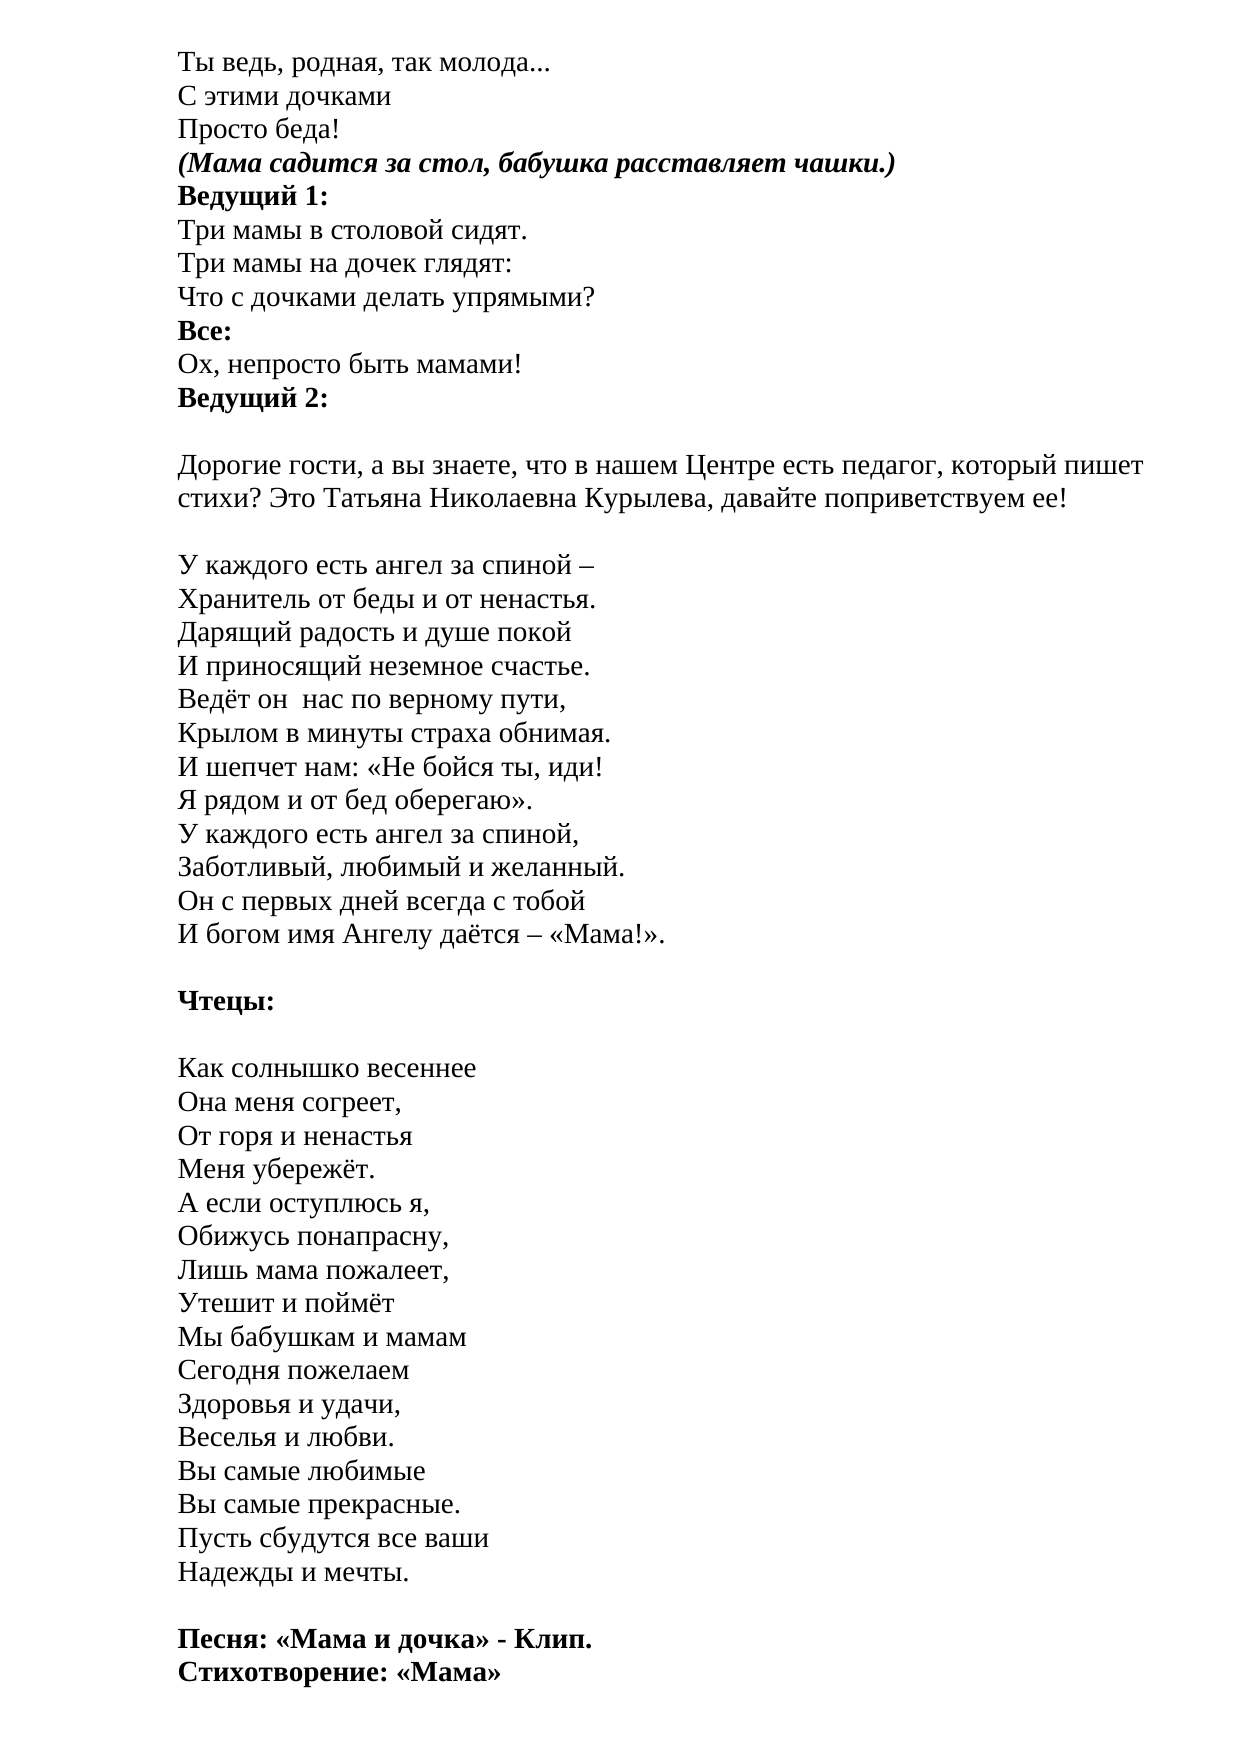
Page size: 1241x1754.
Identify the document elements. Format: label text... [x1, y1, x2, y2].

text Крылом в минуты страха обнимая. [177, 715, 1152, 749]
text Ведущий 2: [177, 380, 1152, 413]
text Вы самые прекрасные. [177, 1487, 1152, 1520]
text Ведёт он нас по верному пути, [177, 682, 1152, 715]
text Ведущий 1: [177, 178, 1152, 212]
text Лишь мама пожалеет, [177, 1252, 1152, 1285]
text Меня убережёт. [177, 1151, 1152, 1185]
text Как солнышко весеннее [177, 1051, 1152, 1084]
text Пусть сбудутся все ваши [177, 1520, 1152, 1554]
text Хранитель от беды и от ненастья. [177, 581, 1152, 614]
text Все: [177, 313, 1152, 346]
text Он с первых дней всегда с тобой [177, 883, 1152, 916]
text Веселья и любви. [177, 1419, 1152, 1453]
text Я рядом и от бед оберегаю». [177, 782, 1152, 816]
text Чтецы: [177, 983, 1152, 1017]
text У каждого есть ангел за спиной – [177, 547, 1152, 581]
text Дарящий радость и душе покой [177, 614, 1152, 648]
text (Мама садится за стол, бабушка расставляет чашки.) [177, 145, 1152, 178]
text Мы бабушкам и мамам [177, 1319, 1152, 1352]
text Сегодня пожелаем [177, 1352, 1152, 1386]
text Песня: «Мама и дочка» - Клип. [177, 1621, 1152, 1654]
text Три мамы в столовой сидят. Три мамы на дочек глядят: Что с дочками делать упрямыми? [177, 212, 1152, 313]
text А если оступлюсь я, [177, 1185, 1152, 1218]
text Обижусь понапрасну, [177, 1218, 1152, 1252]
text Утешит и поймёт [177, 1285, 1152, 1319]
text Дорогие гости, а вы знаете, что в нашем Центре есть педагог, который пишет стихи? Это Татьяна Николаевна Курылева, давайте поприветствуем ее! [177, 447, 1152, 514]
text И шепчет нам: «Не бойся ты, иди! [177, 749, 1152, 782]
text Она меня согреет, [177, 1084, 1152, 1118]
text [177, 44, 1152, 145]
text И приносящий неземное счастье. [177, 648, 1152, 682]
text Заботливый, любимый и желанный. [177, 849, 1152, 883]
text Надежды и мечты. [177, 1554, 1152, 1587]
text И богом имя Ангелу даётся – «Мама!». [177, 916, 1152, 950]
text Стихотворение: «Мама» [177, 1654, 1152, 1688]
text У каждого есть ангел за спиной, [177, 816, 1152, 849]
text Ох, непросто быть мамами! [177, 346, 1152, 380]
text Здоровья и удачи, [177, 1386, 1152, 1419]
text Вы самые любимые [177, 1453, 1152, 1487]
text От горя и ненастья [177, 1118, 1152, 1151]
